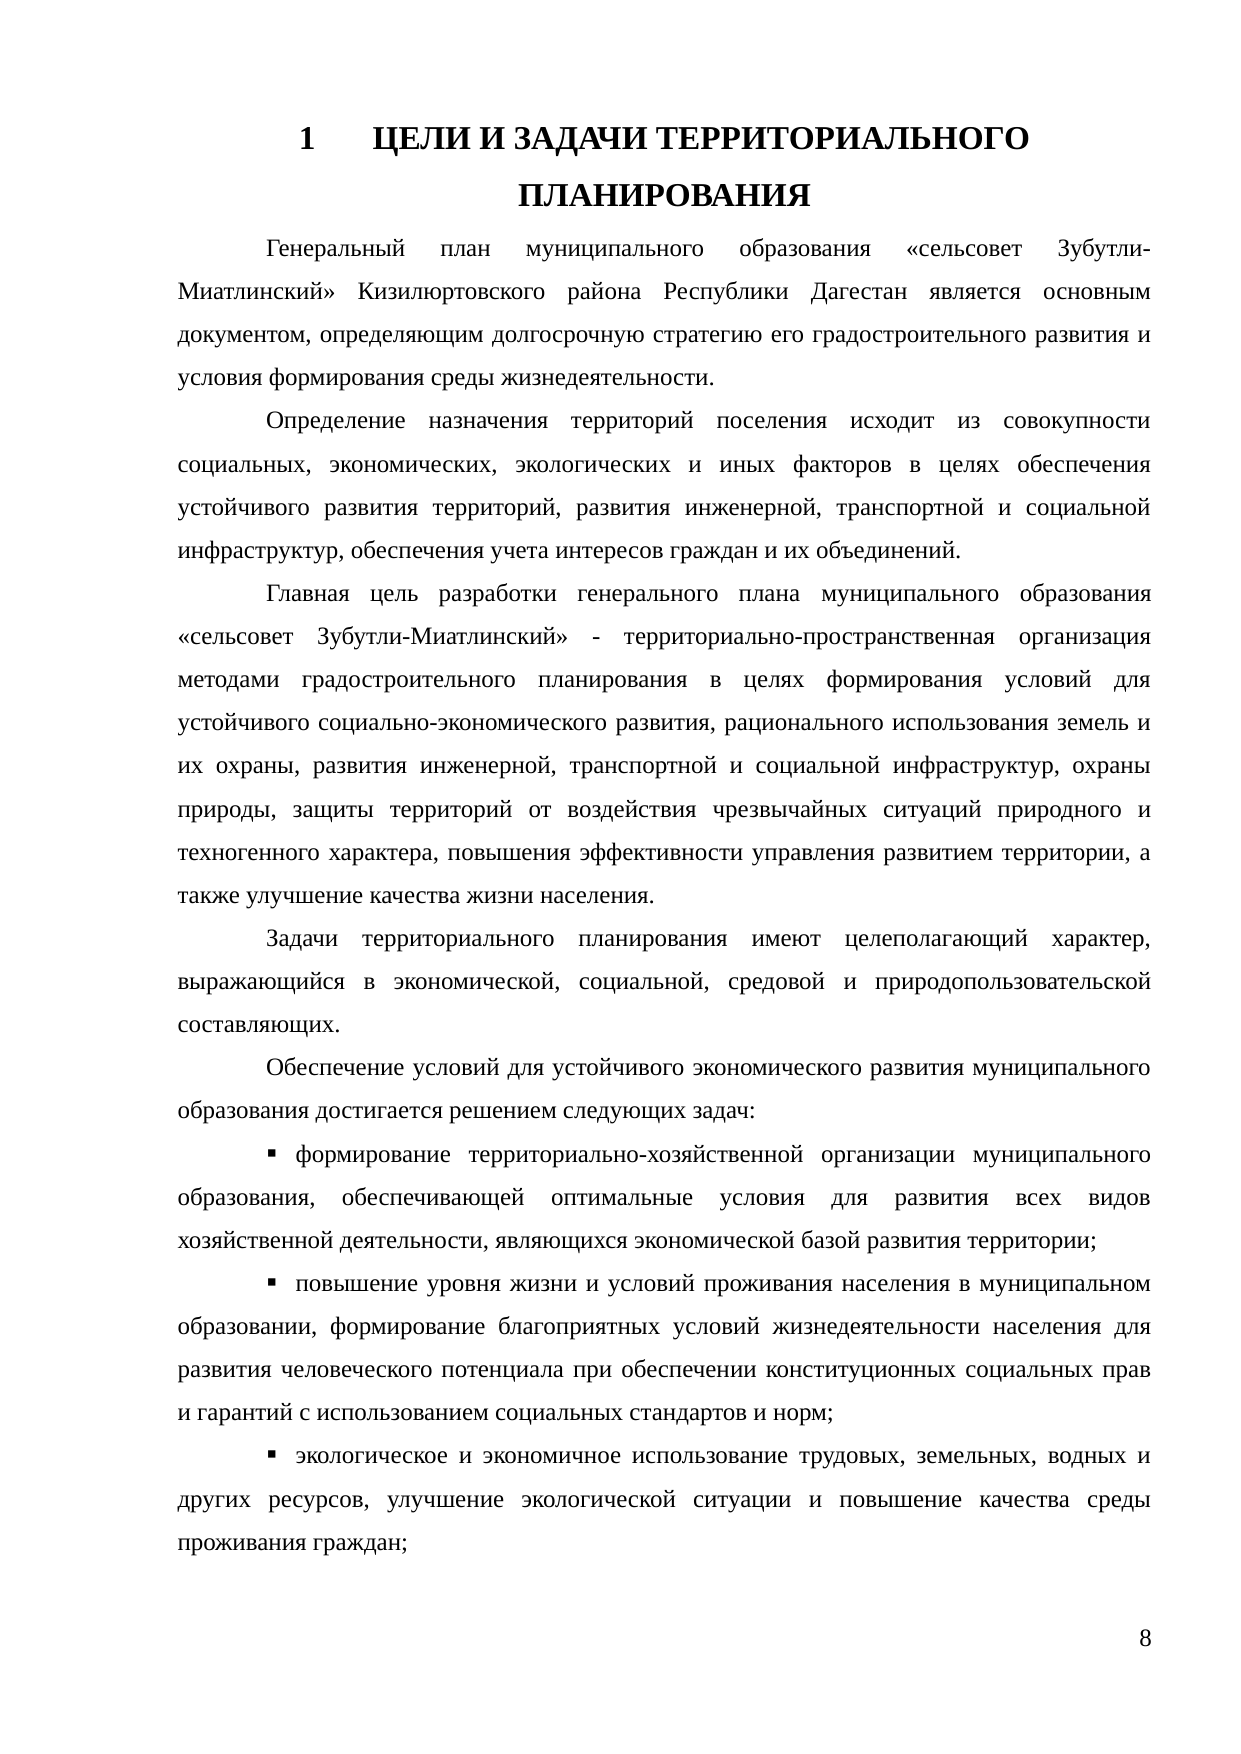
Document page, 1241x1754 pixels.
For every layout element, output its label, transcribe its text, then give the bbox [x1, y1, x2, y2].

subtitle ЦЕЛИ И ЗАДАЧИ ТЕРРИТОРИАЛЬНОГО ПЛАНИРОВАНИЯ [177, 118, 1152, 214]
text Главная цель разработки генерального плана муниципального образования «сельсовет Зубутли-Миатлинский» - территориально-пространственная организация методами градостроительного планирования в целях формирования условий для устойчивого социально-экономического развития, рационального использования земель и их охраны, развития инженерной, транспортной и социальной инфраструктур, охраны природы, защиты территорий от воздействия чрезвычайных ситуаций природного и техногенного характера, повышения эффективности управления развитием территории, а также улучшение качества жизни населения. [177, 578, 1152, 909]
text Определение назначения территорий поселения исходит из совокупности социальных, экономических, экологических и иных факторов в целях обеспечения устойчивого развития территорий, развития инженерной, транспортной и социальной инфраструктур, обеспечения учета интересов граждан и их объединений. [177, 406, 1152, 564]
text Генеральный план муниципального образования «сельсовет Зубутли-Миатлинский» Кизилюртовского района Республики Дагестан является основным документом, определяющим долгосрочную стратегию его градостроительного развития и условия формирования среды жизнедеятельности. [177, 233, 1152, 391]
text Обеспечение условий для устойчивого экономического развития муниципального образования достигается решением следующих задач: [177, 1052, 1152, 1124]
list повышение уровня жизни и условий проживания населения в муниципальном образовании, формирование благоприятных условий жизнедеятельности населения для развития человеческого потенциала при обеспечении конституционных социальных прав и гарантий с использованием социальных стандартов и норм; [177, 1268, 1152, 1426]
text Задачи территориального планирования имеют целеполагающий характер, выражающийся в экономической, социальной, средовой и природопользовательской составляющих. [177, 923, 1152, 1038]
list формирование территориально-хозяйственной организации муниципального образования, обеспечивающей оптимальные условия для развития всех видов хозяйственной деятельности, являющихся экономической базой развития территории; [177, 1139, 1152, 1254]
list экологическое и экономичное использование трудовых, земельных, водных и других ресурсов, улучшение экологической ситуации и повышение качества среды проживания граждан; [177, 1441, 1152, 1556]
